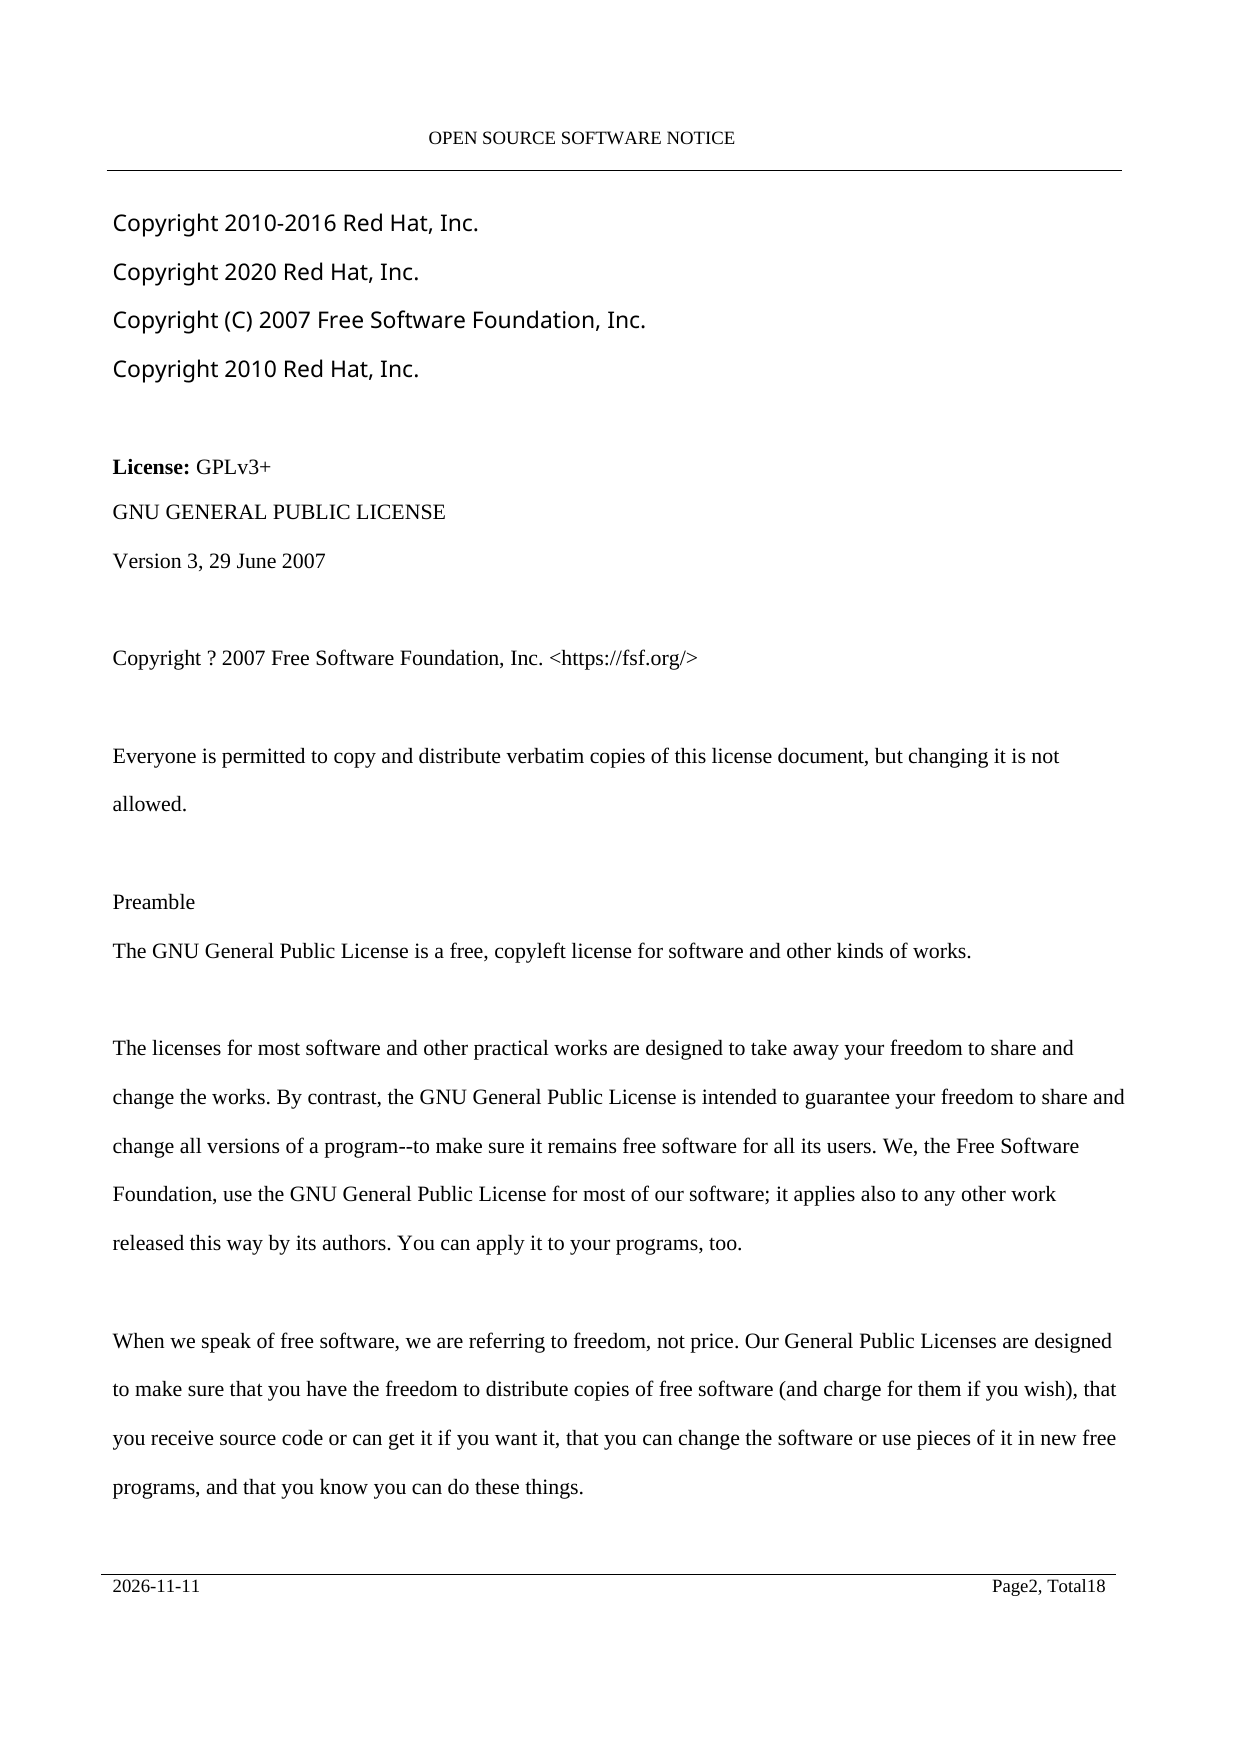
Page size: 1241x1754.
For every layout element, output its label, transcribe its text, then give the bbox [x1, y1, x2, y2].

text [112, 495, 1128, 1503]
text License: GPLv3+ [112, 450, 1128, 483]
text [112, 206, 1128, 434]
